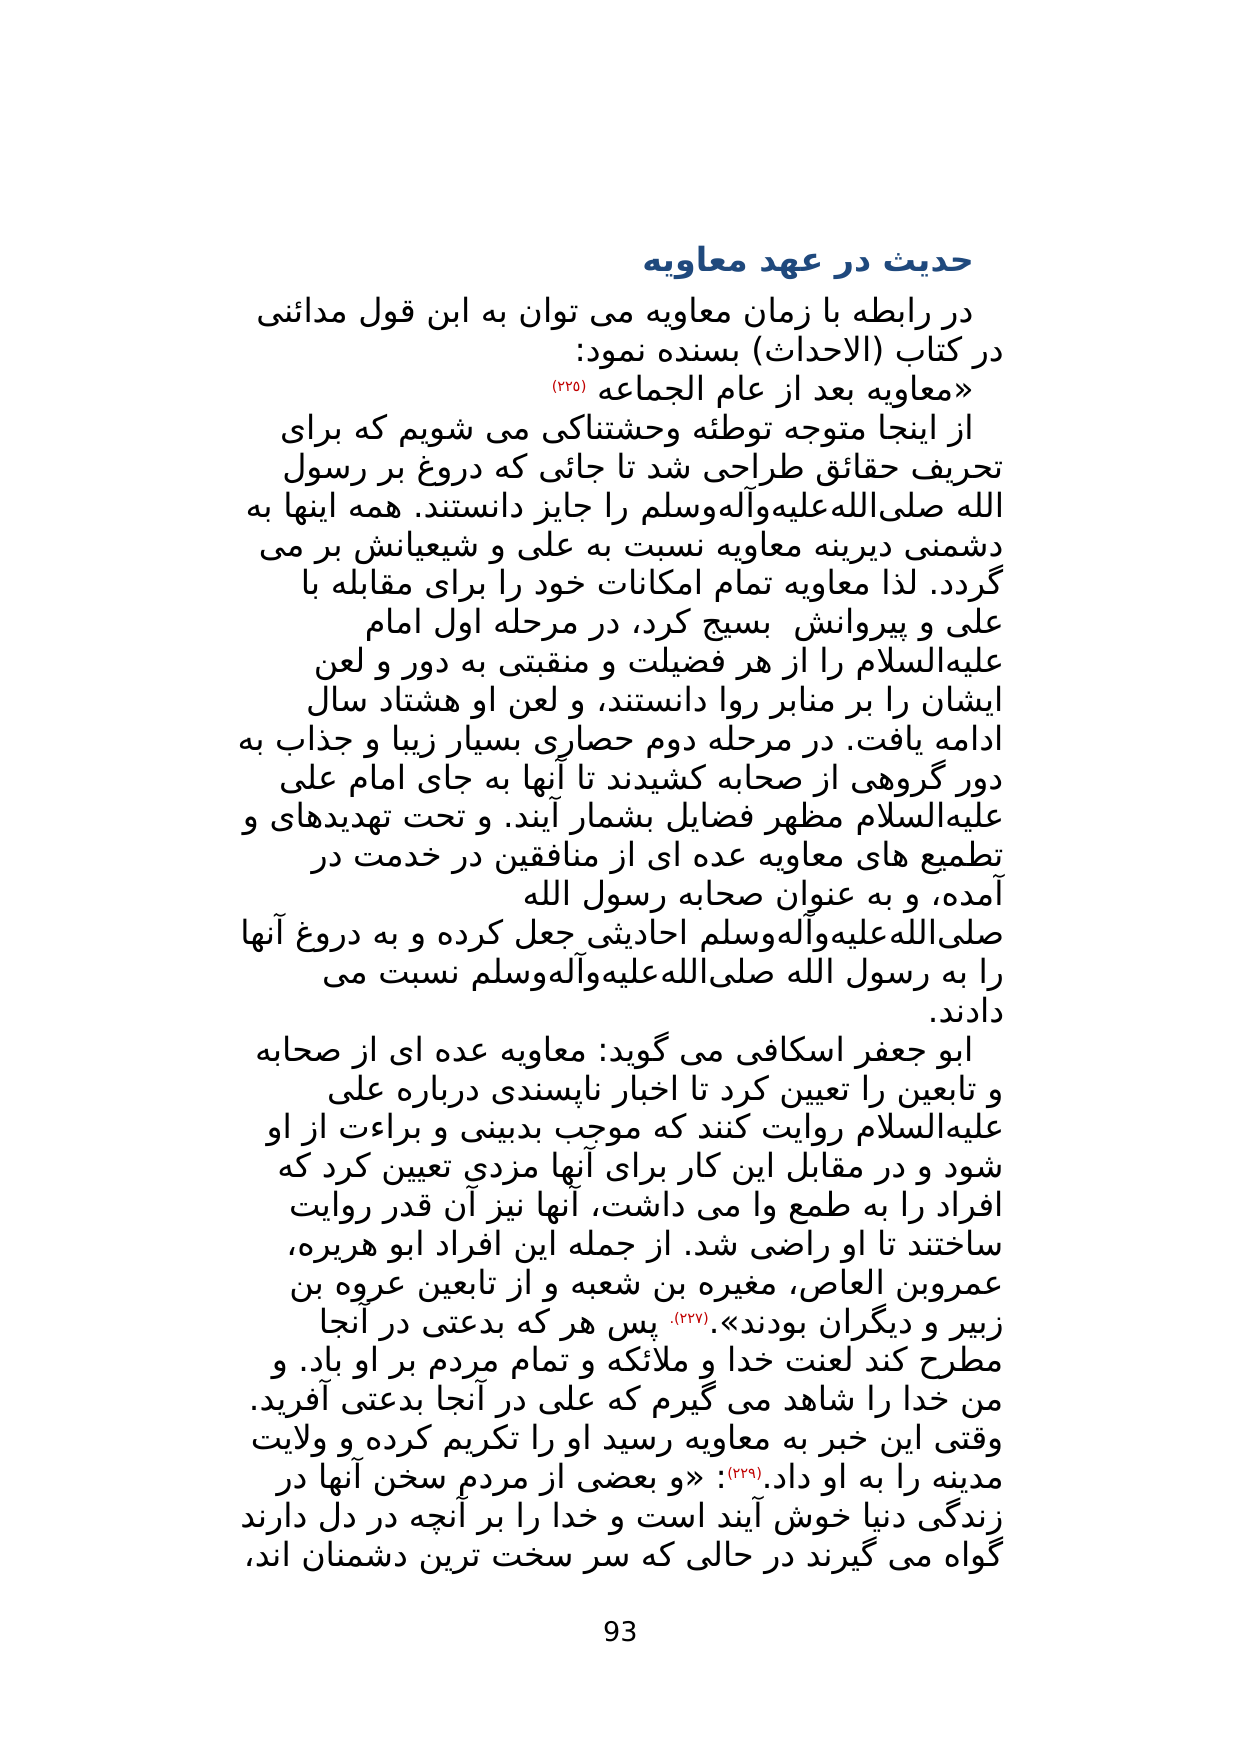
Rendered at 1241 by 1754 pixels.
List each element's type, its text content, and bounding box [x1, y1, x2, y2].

text «معاويه بعد از عام الجماعه (٢٢٥) [236, 369, 1004, 408]
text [236, 1030, 1004, 1574]
subtitle حديث در عهد معاويه [236, 241, 1004, 279]
text در رابطه با زمان معاويه مى توان به ابن قول مدائنى در كتاب (الاحداث) بسنده نمود: [236, 292, 1004, 369]
text از اينجا متوجه توطئه وحشتناكى مى شويم كه براى تحريف حقائق طراحى شد تا جائى كه دروغ بر رسول الله صلى‌الله‌عليه‌وآله‌وسلم را جايز دانستند. همه اينها به دشمنى ديرينه معاويه نسبت به على و شيعيانش بر مى گردد. لذا معاويه تمام امكانات خود را براى مقابله با على و پيروانش ‍ بسيج كرد، در مرحله اول امام عليه‌السلام را از هر فضيلت و منقبتى به دور و لعن ايشان را بر منابر روا دانستند، و لعن او هشتاد سال ادامه يافت. در مرحله دوم حصارى بسيار زيبا و جذاب به دور گروهى از صحابه كشيدند تا آنها به جاى امام على عليه‌السلام مظهر فضايل بشمار آيند. و تحت تهديدهاى و تطميع هاى معاويه عده اى از منافقين در خدمت در آمده، و به عنوان صحابه رسول الله صلى‌الله‌عليه‌وآله‌وسلم احاديثى جعل كرده و به دروغ آنها را به رسول الله صلى‌الله‌عليه‌وآله‌وسلم نسبت مى دادند. [236, 408, 1004, 1030]
